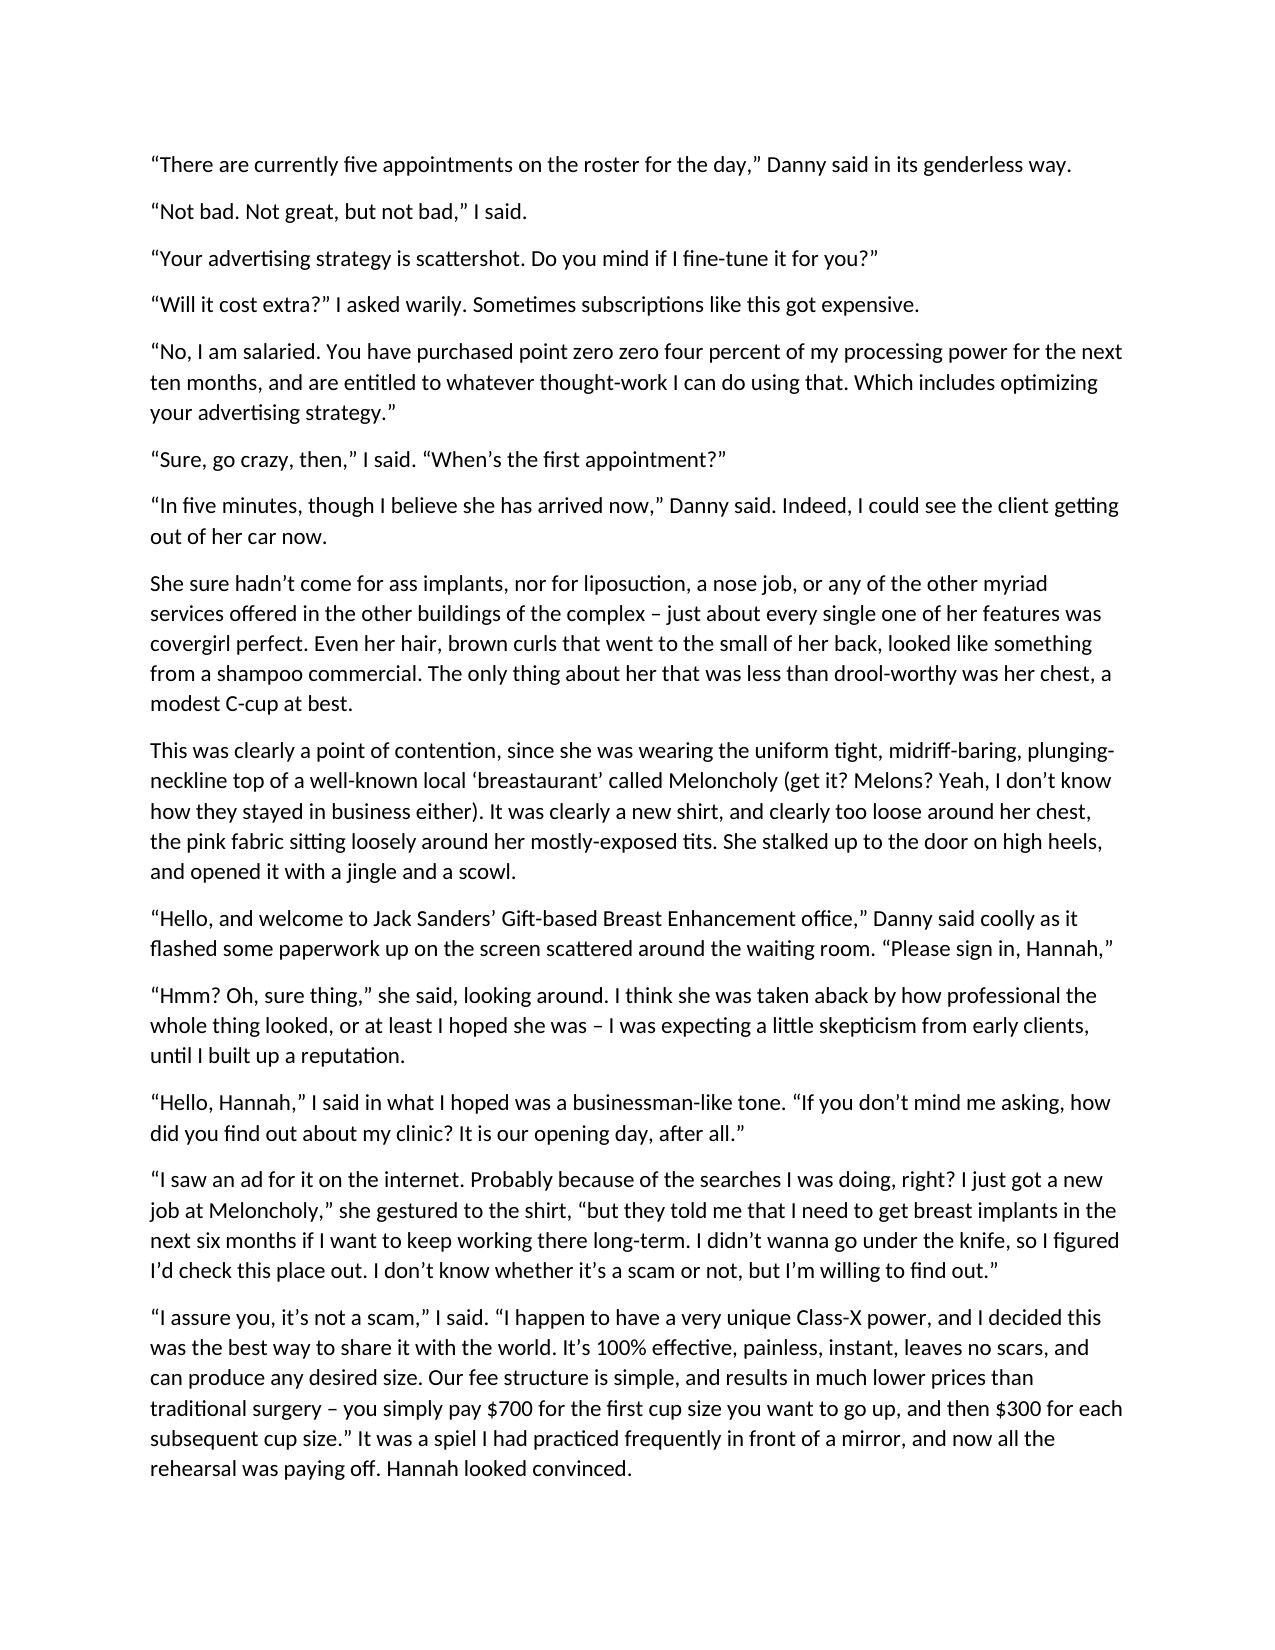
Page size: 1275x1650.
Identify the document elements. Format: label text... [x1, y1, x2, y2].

text “Will it cost extra?” I asked warily. Sometimes subscriptions like this got expensive. [150, 291, 1125, 319]
text “There are currently five appointments on the roster for the day,” Danny said in its genderless way. [150, 150, 1125, 178]
text “Your advertising strategy is scattershot. Do you mind if I fine-tune it for you?” [150, 244, 1125, 272]
text “In five minutes, though I believe she has arrived now,” Danny said. Indeed, I could see the client getting out of her car now. [150, 492, 1125, 550]
text “Sure, go crazy, then,” I said. “When’s the first appointment?” [150, 445, 1125, 473]
text “Hello, Hannah,” I said in what I hoped was a businessman-like tone. “If you don’t mind me asking, how did you find out about my clinic? It is our opening day, after all.” [150, 1088, 1125, 1147]
text “Hmm? Oh, sure thing,” she said, looking around. I think she was taken aback by how professional the whole thing looked, or at least I hoped she was – I was expecting a little skepticism from early clients, until I built up a reputation. [150, 981, 1125, 1070]
text She sure hadn’t come for ass implants, nor for liposuction, a nose job, or any of the other myriad services offered in the other buildings of the complex – just about every single one of her features was covergirl perfect. Even her hair, brown curls that went to the small of her back, looked like something from a shampoo commercial. The only thing about her that was less than drool-worthy was her chest, a modest C-cup at best. [150, 569, 1125, 718]
text “Hello, and welcome to Jack Sanders’ Gift-based Breast Enhancement office,” Danny said coolly as it flashed some paperwork up on the screen scattered around the waiting room. “Please sign in, Hannah,” [150, 904, 1125, 962]
text “No, I am salaried. You have purchased point zero zero four percent of my processing power for the next ten months, and are entitled to whatever thought-work I can do using that. Which includes optimizing your advertising strategy.” [150, 337, 1125, 426]
text This was clearly a point of contention, since she was wearing the uniform tight, midriff-baring, plunging-neckline top of a well-known local ‘breastaurant’ called Meloncholy (get it? Melons? Yeah, I don’t know how they stayed in business either). It was clearly a new shirt, and clearly too loose around her chest, the pink fabric sitting loosely around her mostly-exposed tits. She stalked up to the door on high heels, and opened it with a jingle and a scowl. [150, 736, 1125, 885]
text “Not bad. Not great, but not bad,” I said. [150, 197, 1125, 225]
text “I assure you, it’s not a scam,” I said. “I happen to have a very unique Class-X power, and I decided this was the best way to share it with the world. It’s 100% effective, painless, instant, leaves no scars, and can produce any desired size. Our fee structure is simple, and results in much lower prices than traditional surgery – you simply pay $700 for the first cup size you want to go up, and then $300 for each subsequent cup size.” It was a spiel I had practiced frequently in front of a mirror, and now all the rehearsal was paying off. Hannah looked convinced. [150, 1303, 1125, 1482]
text “I saw an ad for it on the internet. Probably because of the searches I was doing, right? I just got a new job at Meloncholy,” she gestured to the shirt, “but they told me that I need to get breast implants in the next six months if I want to keep working there long-term. I didn’t wanna go under the knife, so I figured I’d check this place out. I don’t know whether it’s a scam or not, but I’m willing to find out.” [150, 1166, 1125, 1284]
